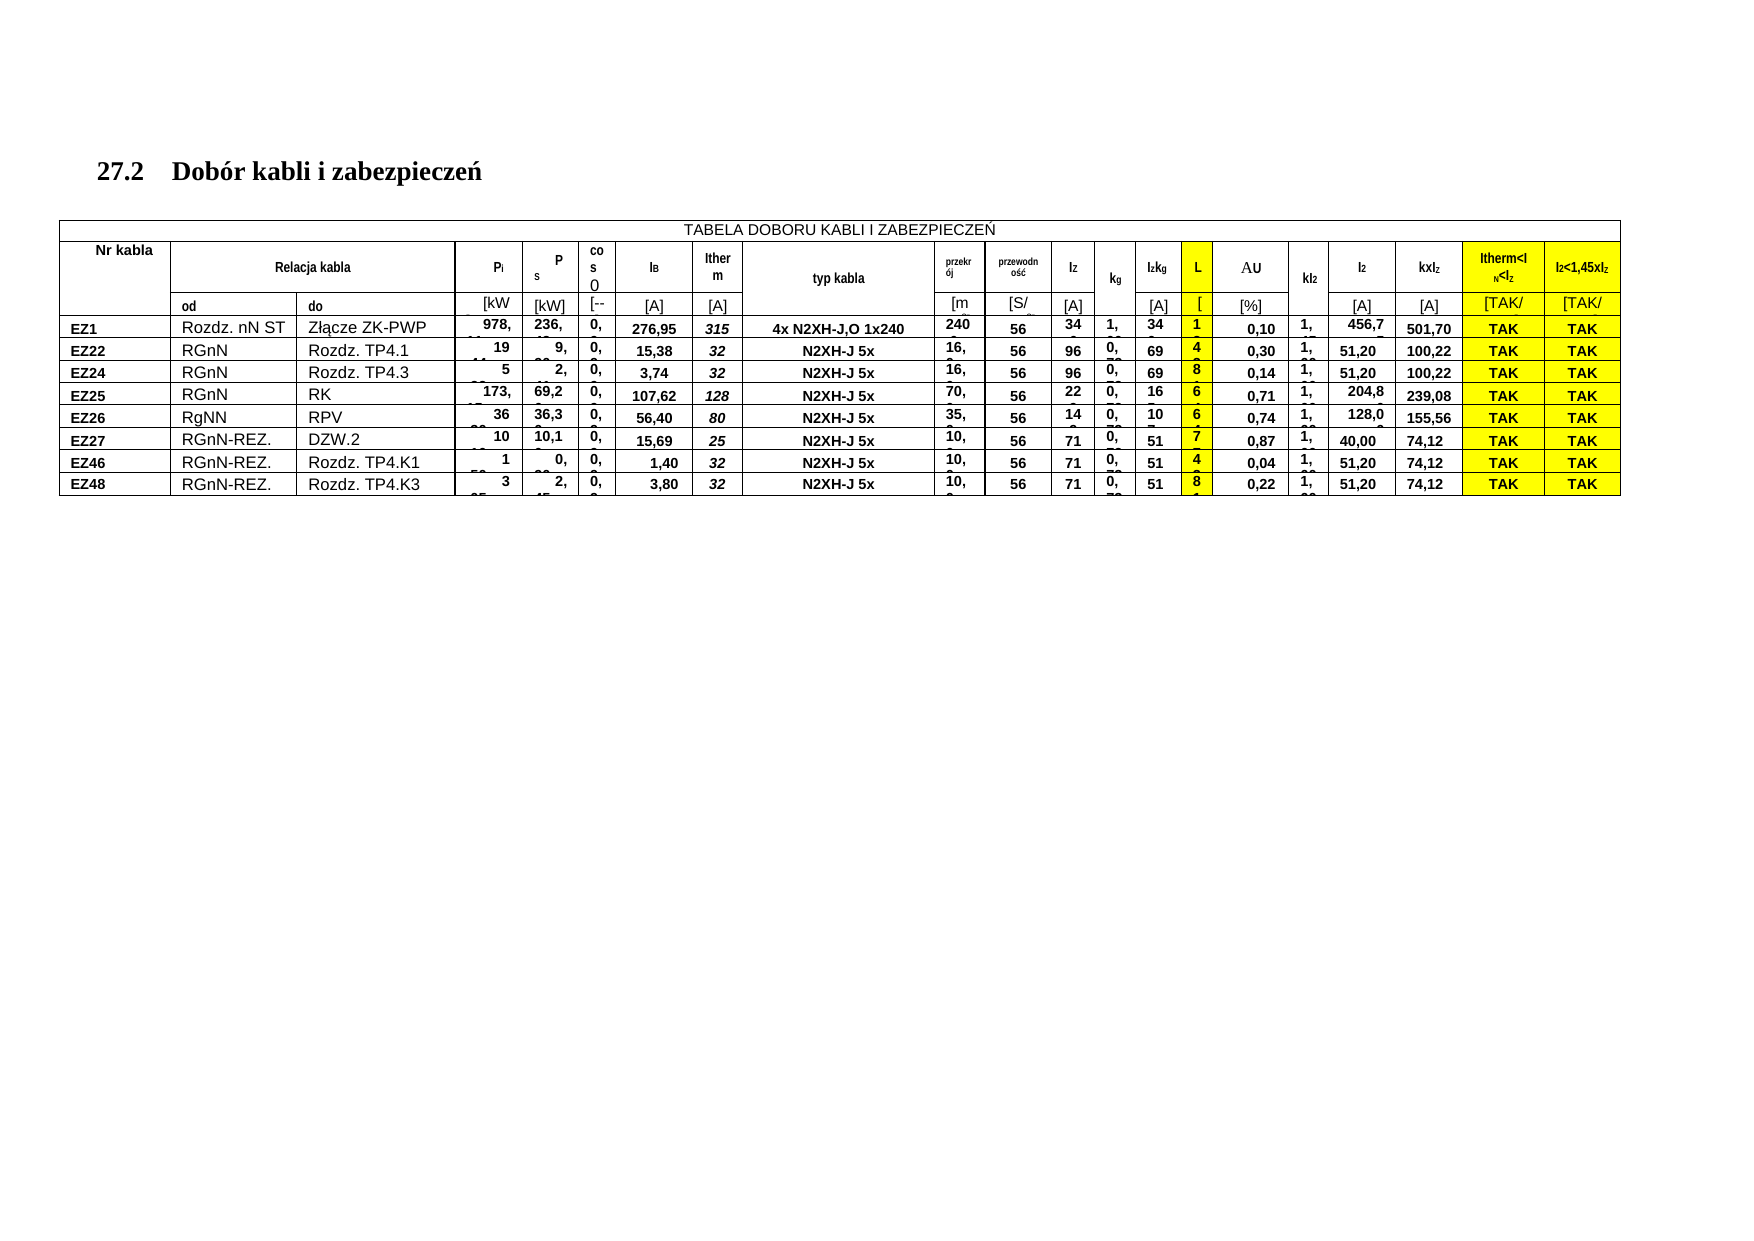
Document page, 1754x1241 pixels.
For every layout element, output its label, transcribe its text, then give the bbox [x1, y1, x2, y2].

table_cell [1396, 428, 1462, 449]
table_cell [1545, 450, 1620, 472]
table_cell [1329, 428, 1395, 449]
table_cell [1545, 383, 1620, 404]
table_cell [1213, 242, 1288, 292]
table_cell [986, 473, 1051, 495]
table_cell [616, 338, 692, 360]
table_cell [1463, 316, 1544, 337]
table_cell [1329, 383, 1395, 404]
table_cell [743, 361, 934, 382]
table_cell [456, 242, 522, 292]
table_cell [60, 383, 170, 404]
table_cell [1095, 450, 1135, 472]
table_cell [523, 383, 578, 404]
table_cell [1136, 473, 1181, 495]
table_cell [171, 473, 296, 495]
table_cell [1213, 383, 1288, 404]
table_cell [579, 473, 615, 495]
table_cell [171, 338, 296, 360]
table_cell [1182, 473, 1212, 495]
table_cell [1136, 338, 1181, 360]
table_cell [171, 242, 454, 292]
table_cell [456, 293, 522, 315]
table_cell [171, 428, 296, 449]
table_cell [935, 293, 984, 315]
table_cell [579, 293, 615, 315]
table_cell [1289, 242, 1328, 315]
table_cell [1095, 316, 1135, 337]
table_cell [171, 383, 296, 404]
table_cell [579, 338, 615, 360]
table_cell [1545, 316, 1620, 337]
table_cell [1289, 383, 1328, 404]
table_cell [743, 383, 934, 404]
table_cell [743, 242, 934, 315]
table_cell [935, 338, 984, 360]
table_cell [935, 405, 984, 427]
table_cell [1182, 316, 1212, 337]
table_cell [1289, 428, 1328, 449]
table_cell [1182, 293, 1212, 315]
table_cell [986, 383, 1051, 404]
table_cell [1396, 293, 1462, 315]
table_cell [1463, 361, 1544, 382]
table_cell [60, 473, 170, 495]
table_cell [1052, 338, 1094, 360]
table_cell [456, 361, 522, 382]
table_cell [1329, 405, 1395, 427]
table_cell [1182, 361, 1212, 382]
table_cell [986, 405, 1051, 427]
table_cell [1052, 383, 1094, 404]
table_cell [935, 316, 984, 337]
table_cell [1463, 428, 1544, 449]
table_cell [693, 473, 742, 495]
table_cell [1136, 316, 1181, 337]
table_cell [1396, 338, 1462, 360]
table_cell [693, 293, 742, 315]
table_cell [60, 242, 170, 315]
list Dobór kabli i zabezpieczeń [59, 155, 1620, 186]
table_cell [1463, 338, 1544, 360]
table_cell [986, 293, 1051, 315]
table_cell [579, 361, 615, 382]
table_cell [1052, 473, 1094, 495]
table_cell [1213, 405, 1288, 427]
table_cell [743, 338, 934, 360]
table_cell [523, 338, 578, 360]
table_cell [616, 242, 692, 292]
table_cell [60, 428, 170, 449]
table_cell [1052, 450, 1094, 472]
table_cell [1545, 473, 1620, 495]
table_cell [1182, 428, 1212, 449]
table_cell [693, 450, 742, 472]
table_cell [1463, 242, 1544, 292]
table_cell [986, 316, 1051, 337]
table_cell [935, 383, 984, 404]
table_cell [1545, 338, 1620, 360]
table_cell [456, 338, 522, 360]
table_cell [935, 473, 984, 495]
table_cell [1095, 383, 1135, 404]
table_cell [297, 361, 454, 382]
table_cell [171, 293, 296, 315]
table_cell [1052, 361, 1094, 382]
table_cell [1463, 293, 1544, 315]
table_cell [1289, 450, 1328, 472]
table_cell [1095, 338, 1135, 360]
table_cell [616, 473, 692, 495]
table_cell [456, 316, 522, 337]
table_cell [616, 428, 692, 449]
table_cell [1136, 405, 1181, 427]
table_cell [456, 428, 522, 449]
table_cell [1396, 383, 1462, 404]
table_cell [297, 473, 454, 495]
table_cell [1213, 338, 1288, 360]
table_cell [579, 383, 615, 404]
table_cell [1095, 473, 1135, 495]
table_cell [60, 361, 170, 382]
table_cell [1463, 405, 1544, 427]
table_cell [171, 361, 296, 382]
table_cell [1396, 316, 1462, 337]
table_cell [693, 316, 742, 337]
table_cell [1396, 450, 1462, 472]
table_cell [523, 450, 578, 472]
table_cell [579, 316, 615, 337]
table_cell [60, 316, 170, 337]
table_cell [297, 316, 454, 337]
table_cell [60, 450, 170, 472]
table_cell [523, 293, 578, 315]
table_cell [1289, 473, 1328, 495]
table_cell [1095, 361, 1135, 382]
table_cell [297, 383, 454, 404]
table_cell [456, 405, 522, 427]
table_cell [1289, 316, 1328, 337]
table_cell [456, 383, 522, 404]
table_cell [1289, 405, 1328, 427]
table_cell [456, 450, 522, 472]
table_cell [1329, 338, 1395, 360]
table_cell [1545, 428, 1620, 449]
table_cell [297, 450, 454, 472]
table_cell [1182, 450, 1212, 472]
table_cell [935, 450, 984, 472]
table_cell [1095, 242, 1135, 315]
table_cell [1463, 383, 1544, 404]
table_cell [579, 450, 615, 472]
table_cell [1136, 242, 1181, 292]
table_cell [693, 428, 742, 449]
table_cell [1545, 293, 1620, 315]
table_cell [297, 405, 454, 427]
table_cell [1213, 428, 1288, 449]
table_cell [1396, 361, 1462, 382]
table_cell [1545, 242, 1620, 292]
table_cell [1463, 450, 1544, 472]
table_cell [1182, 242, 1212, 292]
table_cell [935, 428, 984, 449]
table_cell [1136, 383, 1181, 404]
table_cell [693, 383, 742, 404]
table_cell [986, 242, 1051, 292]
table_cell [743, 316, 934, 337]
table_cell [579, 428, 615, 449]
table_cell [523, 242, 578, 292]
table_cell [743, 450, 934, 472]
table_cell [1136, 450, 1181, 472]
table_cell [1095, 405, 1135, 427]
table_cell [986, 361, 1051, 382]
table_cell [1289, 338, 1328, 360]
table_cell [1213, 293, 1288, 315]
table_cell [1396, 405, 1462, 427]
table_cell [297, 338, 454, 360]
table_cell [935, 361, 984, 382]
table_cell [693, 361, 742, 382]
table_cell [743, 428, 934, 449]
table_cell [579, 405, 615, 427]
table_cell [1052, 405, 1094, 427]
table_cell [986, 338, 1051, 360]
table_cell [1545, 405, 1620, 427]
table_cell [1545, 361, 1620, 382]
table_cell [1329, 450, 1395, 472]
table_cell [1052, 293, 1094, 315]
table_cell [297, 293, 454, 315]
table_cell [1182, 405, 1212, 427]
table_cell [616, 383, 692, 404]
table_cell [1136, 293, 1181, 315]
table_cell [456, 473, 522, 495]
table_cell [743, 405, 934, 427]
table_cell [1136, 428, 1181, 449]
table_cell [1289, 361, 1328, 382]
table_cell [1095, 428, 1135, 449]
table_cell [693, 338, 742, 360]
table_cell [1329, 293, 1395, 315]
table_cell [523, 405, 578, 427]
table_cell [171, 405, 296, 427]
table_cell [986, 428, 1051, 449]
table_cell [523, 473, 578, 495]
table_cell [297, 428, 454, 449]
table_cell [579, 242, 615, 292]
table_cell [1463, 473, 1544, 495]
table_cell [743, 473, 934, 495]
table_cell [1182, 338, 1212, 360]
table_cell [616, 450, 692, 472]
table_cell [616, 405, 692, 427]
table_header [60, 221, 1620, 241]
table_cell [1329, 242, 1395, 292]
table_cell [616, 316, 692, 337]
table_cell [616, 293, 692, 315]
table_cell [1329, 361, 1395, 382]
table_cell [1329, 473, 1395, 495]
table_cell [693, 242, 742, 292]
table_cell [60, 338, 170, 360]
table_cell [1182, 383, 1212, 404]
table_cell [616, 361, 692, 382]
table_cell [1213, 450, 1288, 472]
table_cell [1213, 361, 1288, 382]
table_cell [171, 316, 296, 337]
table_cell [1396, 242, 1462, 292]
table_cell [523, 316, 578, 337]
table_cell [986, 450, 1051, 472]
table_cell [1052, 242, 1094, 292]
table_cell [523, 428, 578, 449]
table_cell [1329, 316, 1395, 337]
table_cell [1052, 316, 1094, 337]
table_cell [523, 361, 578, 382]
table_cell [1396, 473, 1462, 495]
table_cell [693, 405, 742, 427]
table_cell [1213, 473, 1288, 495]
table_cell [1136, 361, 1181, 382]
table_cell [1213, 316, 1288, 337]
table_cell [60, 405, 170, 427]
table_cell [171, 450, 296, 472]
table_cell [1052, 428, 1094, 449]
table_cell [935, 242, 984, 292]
